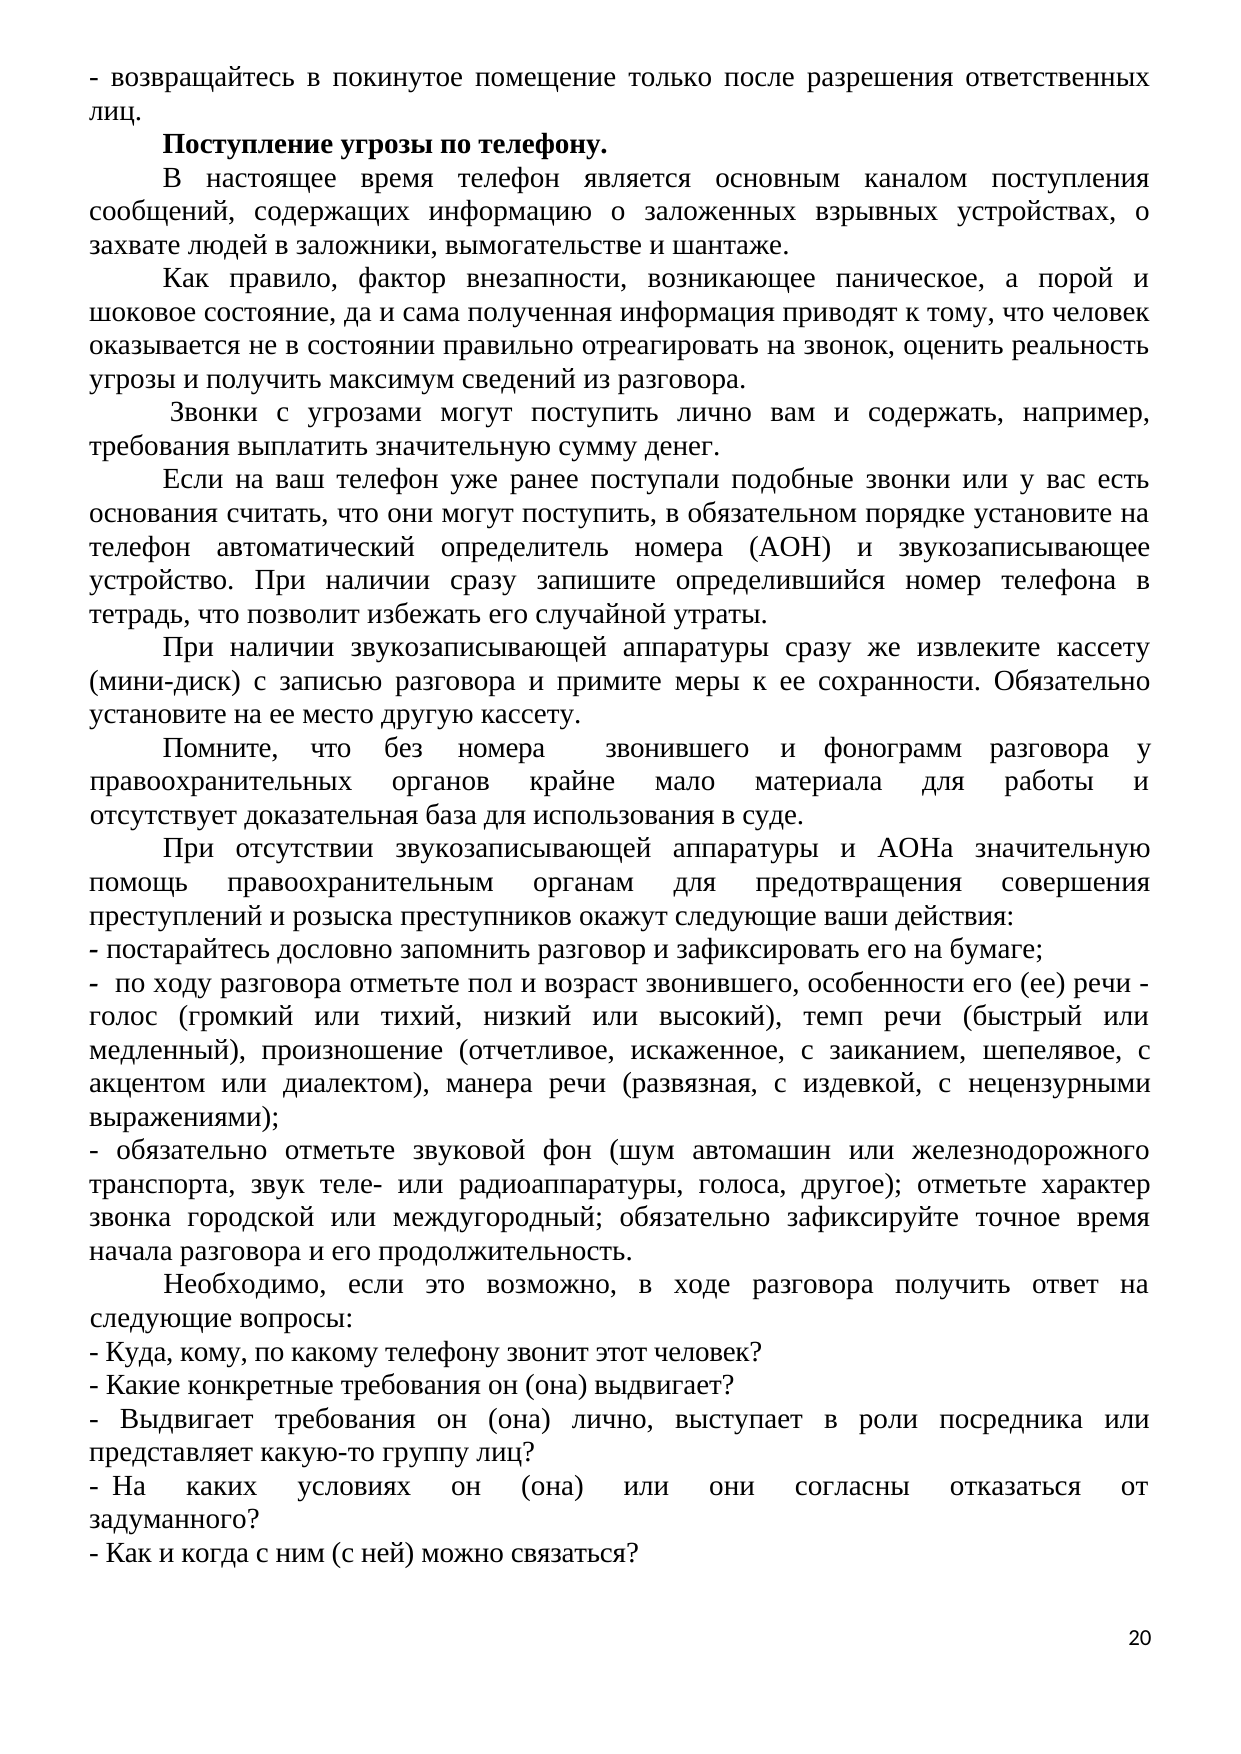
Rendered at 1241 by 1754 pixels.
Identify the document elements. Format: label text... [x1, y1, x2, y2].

text Если на ваш телефон уже ранее поступали подобные звонки или у вас есть основания считать, что они могут поступить, в обязательном порядке установите на телефон автоматический определитель номера (АОН) и звукозаписывающее устройство. При наличии сразу запишите определившийся номер телефона в тетрадь, что позволит избежать его случайной утраты. [89, 462, 1151, 629]
text - Какие конкретные требования он (она) выдвигает? [89, 1367, 1151, 1401]
text - Куда, кому, по какому телефону звонит этот человек? [89, 1334, 1151, 1367]
text - по ходу разговора отметьте пол и возраст звонившего, особенности его (ее) речи - голос (громкий или тихий, низкий или высокий), темп речи (быстрый или медленный), произношение (отчетливое, искаженное, с заиканием, шепелявое, с акцентом или диалектом), манера речи (развязная, с издевкой, с нецензурными выражениями); [89, 965, 1151, 1132]
text - обязательно отметьте звуковой фон (шум автомашин или железнодорожного транспорта, звук теле- или радиоаппаратуры, голоса, другое); отметьте характер звонка городской или междугородный; обязательно зафиксируйте точное время начала разговора и его продолжительность. [89, 1132, 1151, 1267]
text - возвращайтесь в покинутое помещение только после разрешения ответственных лиц. [89, 59, 1151, 126]
text - Как и когда с ним (с ней) можно связаться? [89, 1535, 1151, 1568]
text Поступление угрозы по телефону. [162, 126, 1151, 160]
text - На каких условиях он (она) или они согласны отказаться от задуманного? [89, 1468, 1151, 1535]
text При отсутствии звукозаписывающей аппаратуры и АОНа значительную помощь правоохранительным органам для предотвращения совершения преступлений и розыска преступников окажут следующие ваши действия: [89, 831, 1151, 931]
text - постарайтесь дословно запомнить разговор и зафиксировать его на бумаге; [89, 931, 1151, 965]
text При наличии звукозаписывающей аппаратуры сразу же извлеките кассету (мини-диск) с записью разговора и примите меры к ее сохранности. Обязательно установите на ее место другую кассету. [89, 629, 1151, 730]
text Звонки с угрозами могут поступить лично вам и содержать, например, требования выплатить значительную сумму денег. [89, 394, 1151, 462]
text Необходимо, если это возможно, в ходе разговора получить ответ на следующие вопросы: [89, 1267, 1150, 1334]
text В настоящее время телефон является основным каналом поступления сообщений, содержащих информацию о заложенных взрывных устройствах, о захвате людей в заложники, вымогательстве и шантаже. [89, 160, 1151, 260]
text - Выдвигает требования он (она) лично, выступает в роли посредника или представляет какую-то группу лиц? [89, 1401, 1151, 1468]
text Как правило, фактор внезапности, возникающее паническое, а порой и шоковое состояние, да и сама полученная информация приводят к тому, что человек оказывается не в состоянии правильно отреагировать на звонок, оценить реальность угрозы и получить максимум сведений из разговора. [89, 260, 1151, 394]
text Помните, что без номера звонившего и фонограмм разговора у правоохранительных органов крайне мало материала для работы и отсутствует доказательная база для использования в суде. [89, 730, 1151, 831]
